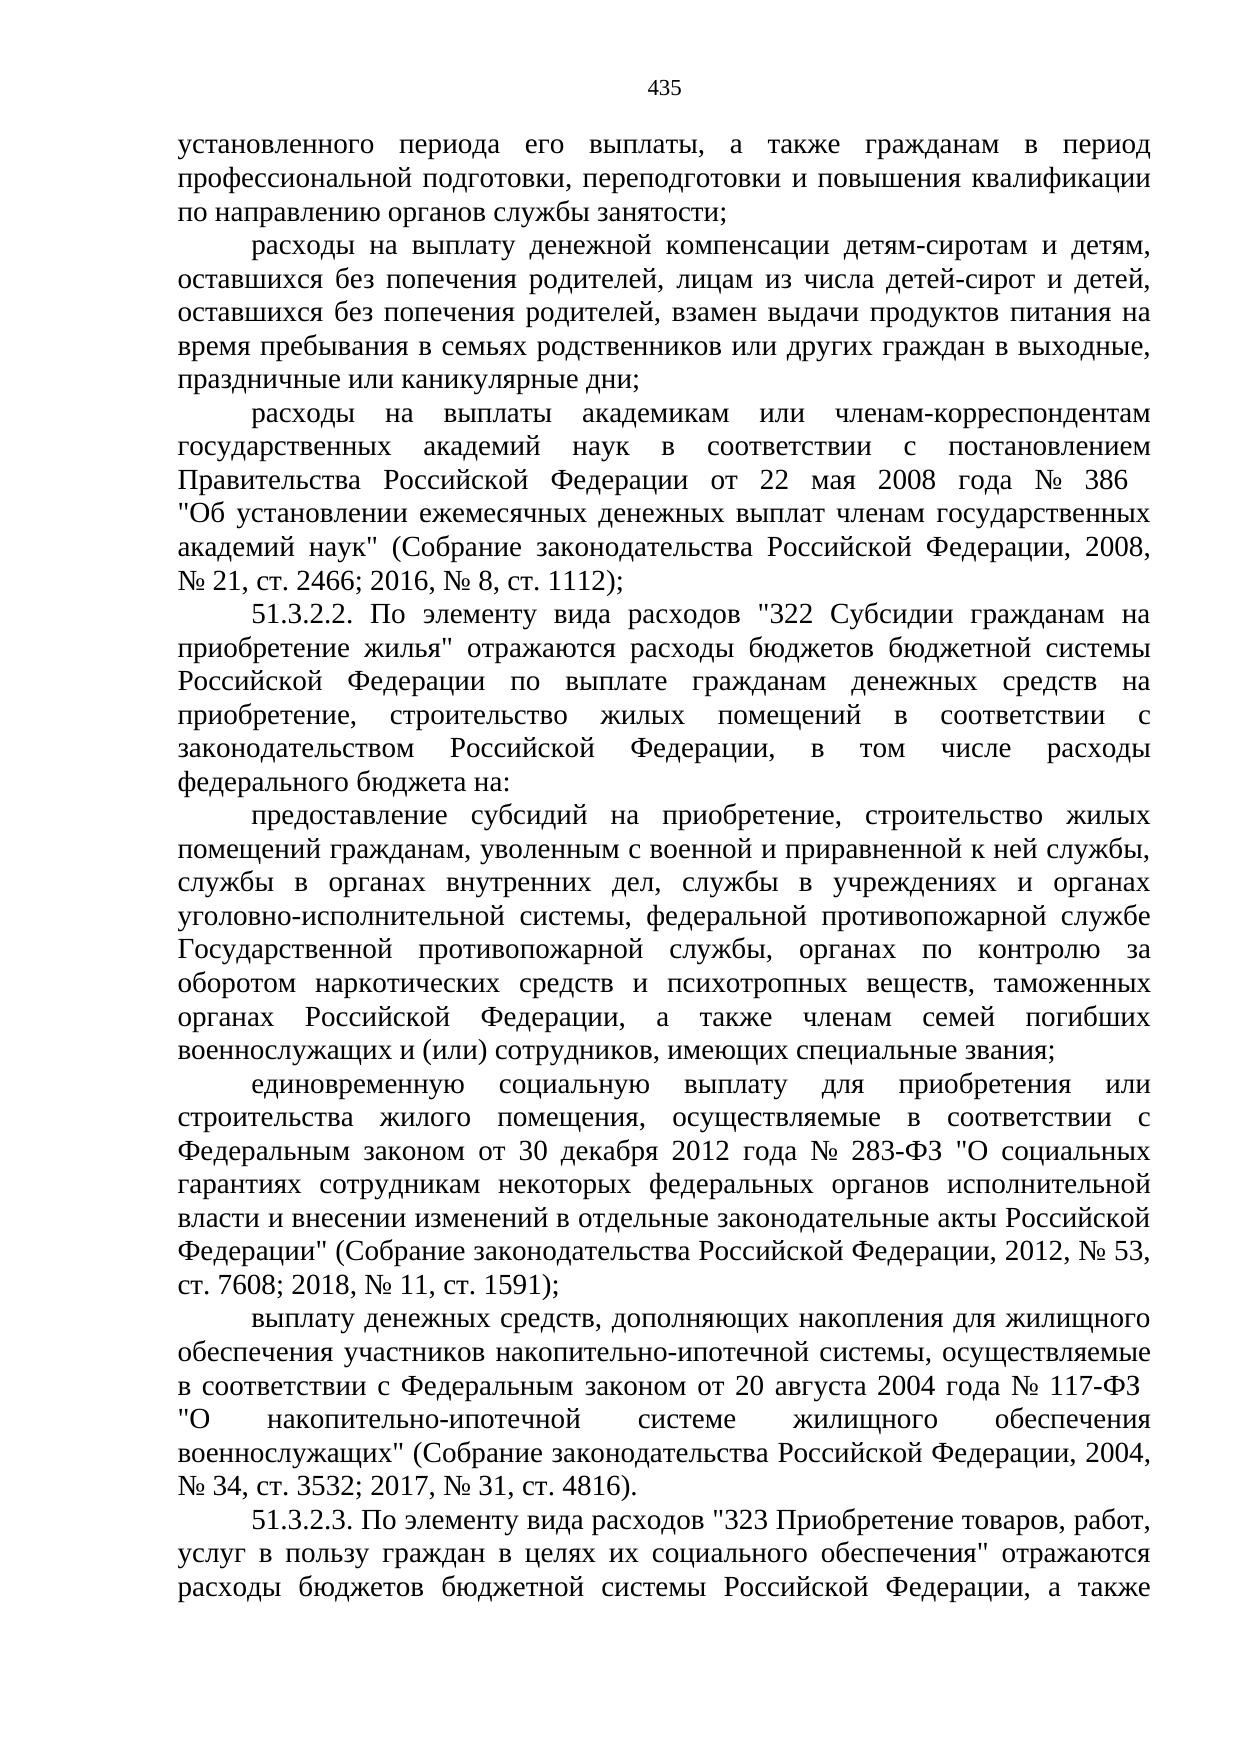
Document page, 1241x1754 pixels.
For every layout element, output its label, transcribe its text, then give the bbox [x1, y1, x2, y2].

text расходы на выплаты академикам или членам-корреспондентам государственных академий наук в соответствии с постановлением Правительства Российской Федерации от 22 мая 2008 года № 386 "Об установлении ежемесячных денежных выплат членам государственных академий наук" (Собрание законодательства Российской Федерации, 2008, № 21, ст. 2466; 2016, № 8, ст. 1112); [177, 395, 1152, 596]
text выплату денежных средств, дополняющих накопления для жилищного обеспечения участников накопительно-ипотечной системы, осуществляемые в соответствии с Федеральным законом от 20 августа 2004 года № 117-ФЗ "О накопительно-ипотечной системе жилищного обеспечения военнослужащих" (Собрание законодательства Российской Федерации, 2004, № 34, ст. 3532; 2017, № 31, ст. 4816). [177, 1301, 1152, 1502]
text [177, 1502, 1152, 1602]
text предоставление субсидий на приобретение, строительство жилых помещений гражданам, уволенным с военной и приравненной к ней службы, службы в органах внутренних дел, службы в учреждениях и органах уголовно-исполнительной системы, федеральной противопожарной службе Государственной противопожарной службы, органах по контролю за оборотом наркотических средств и психотропных веществ, таможенных органах Российской Федерации, а также членам семей погибших военнослужащих и (или) сотрудников, имеющих специальные звания; [177, 797, 1152, 1066]
text единовременную социальную выплату для приобретения или строительства жилого помещения, осуществляемые в соответствии с Федеральным законом от 30 декабря 2012 года № 283-ФЗ "О социальных гарантиях сотрудникам некоторых федеральных органов исполнительной власти и внесении изменений в отдельные законодательные акты Российской Федерации" (Собрание законодательства Российской Федерации, 2012, № 53, ст. 7608; 2018, № 11, ст. 1591); [177, 1066, 1152, 1301]
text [177, 127, 1152, 227]
text 51.3.2.2. По элементу вида расходов "322 Субсидии гражданам на приобретение жилья" отражаются расходы бюджетов бюджетной системы Российской Федерации по выплате гражданам денежных средств на приобретение, строительство жилых помещений в соответствии с законодательством Российской Федерации, в том числе расходы федерального бюджета на: [177, 596, 1152, 797]
text расходы на выплату денежной компенсации детям-сиротам и детям, оставшихся без попечения родителей, лицам из числа детей-сирот и детей, оставшихся без попечения родителей, взамен выдачи продуктов питания на время пребывания в семьях родственников или других граждан в выходные, праздничные или каникулярные дни; [177, 227, 1152, 395]
